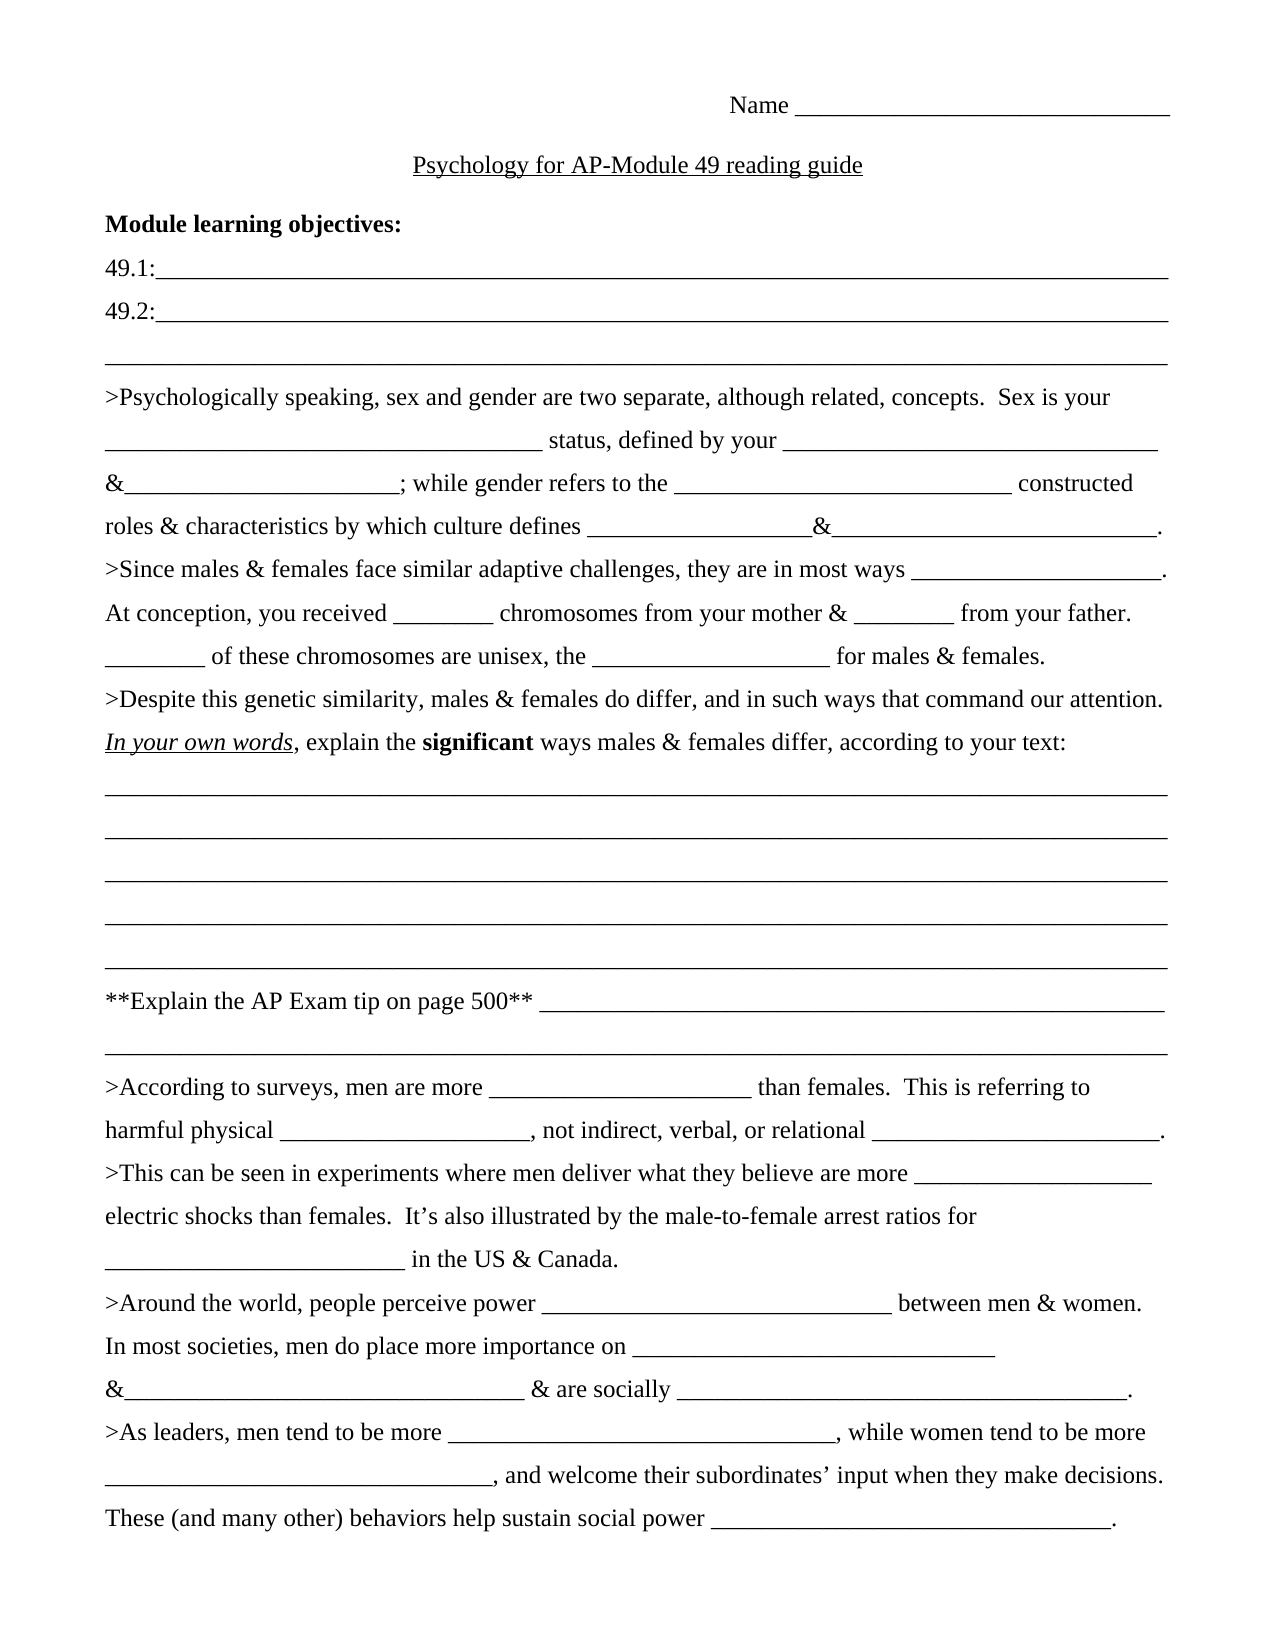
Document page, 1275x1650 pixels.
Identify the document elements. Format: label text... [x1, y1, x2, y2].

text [105, 209, 1170, 1532]
text Name ______________________________ [105, 90, 1170, 119]
text Psychology for AP-Module 49 reading guide [105, 150, 1170, 178]
